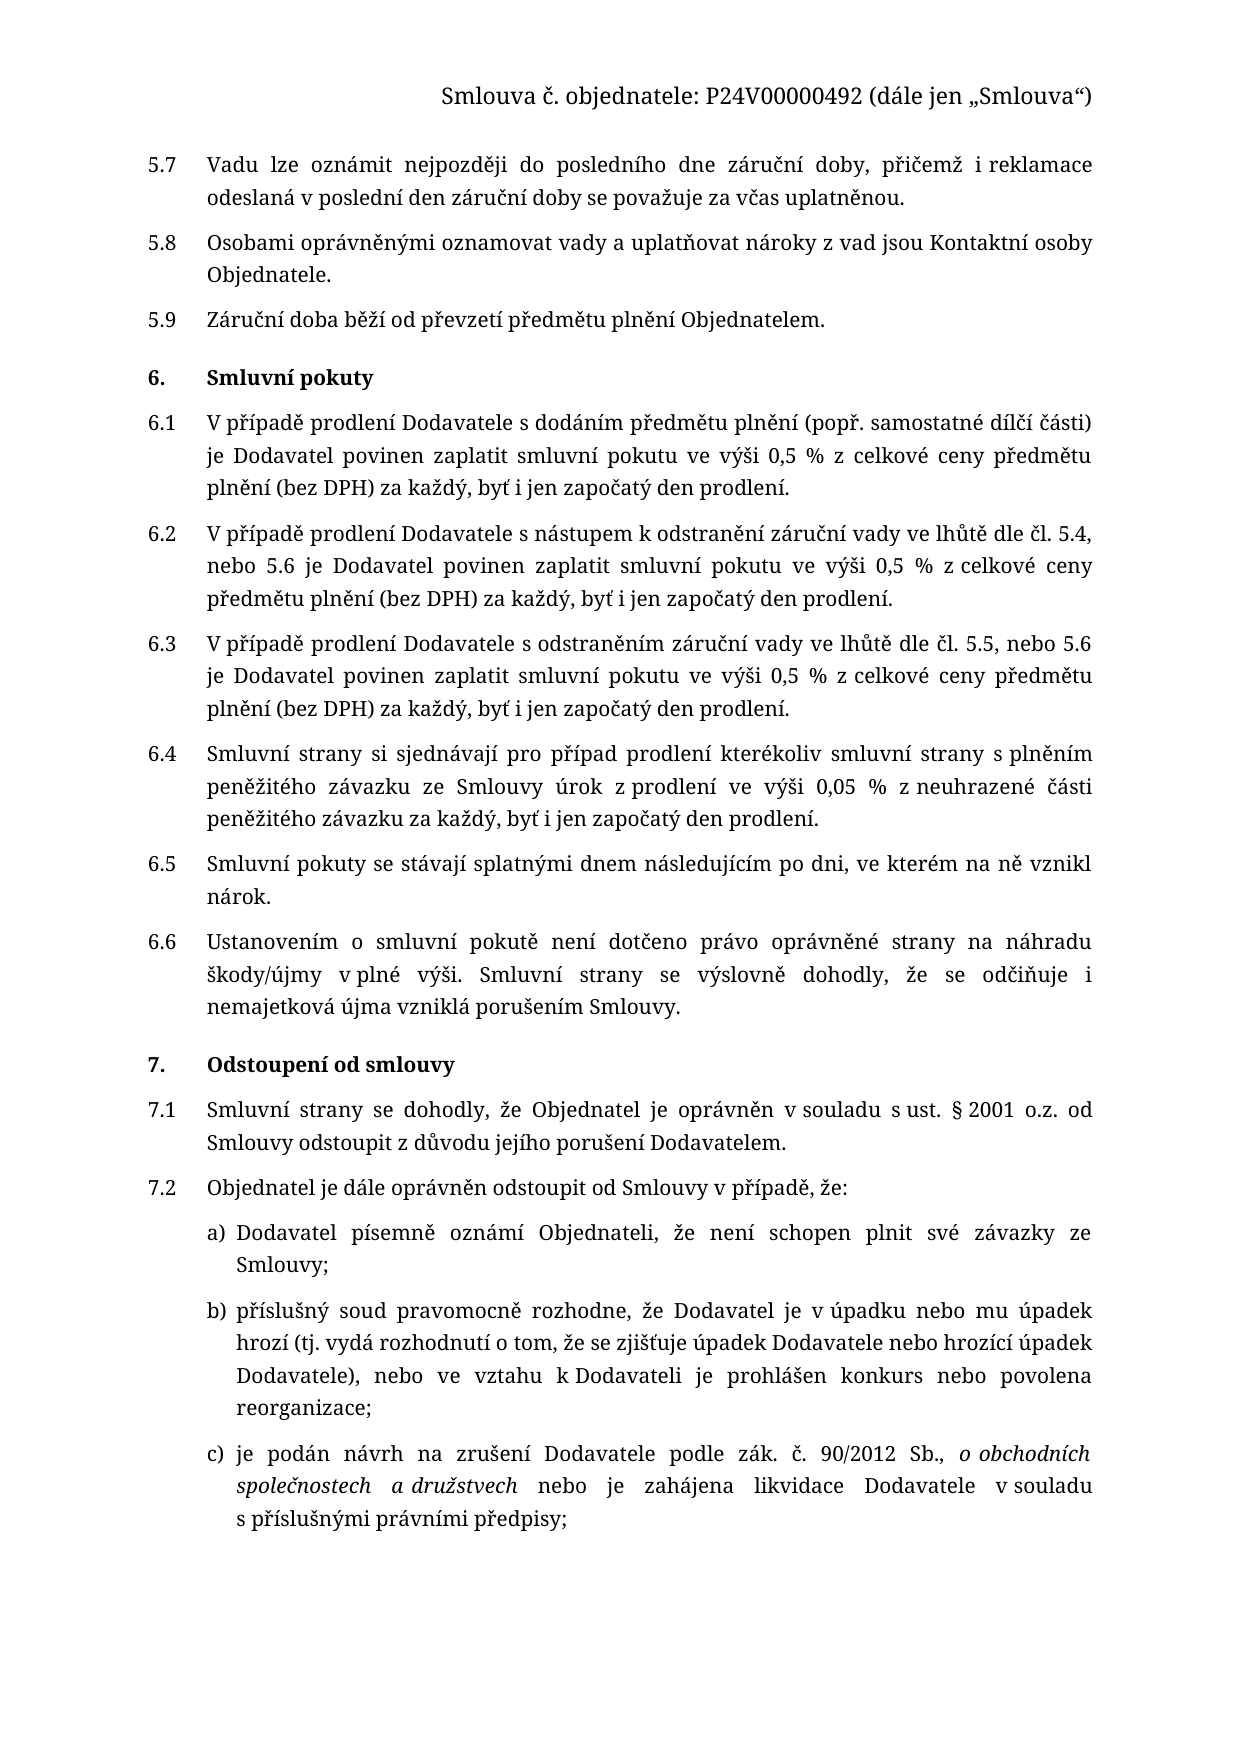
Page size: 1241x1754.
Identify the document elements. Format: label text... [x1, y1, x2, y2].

list Smluvní strany se dohodly, že Objednatel je oprávněn v souladu s ust. § 2001 o.z. od Smlouvy odstoupit z důvodu jejího porušení Dodavatelem. [148, 1095, 1093, 1156]
list Dodavatel písemně oznámí Objednateli, že není schopen plnit své závazky ze Smlouvy; [207, 1218, 1093, 1279]
list Odstoupení od smlouvy [148, 1050, 1093, 1078]
list Smluvní pokuty se stávají splatnými dnem následujícím po dni, ve kterém na ně vznikl nárok. [148, 849, 1093, 911]
list Objednatel je dále oprávněn odstoupit od Smlouvy v případě, že: [148, 1173, 1093, 1201]
list Záruční doba běží od převzetí předmětu plnění Objednatelem. [148, 306, 1093, 334]
list V případě prodlení Dodavatele s dodáním předmětu plnění (popř. samostatné dílčí části) je Dodavatel povinen zaplatit smluvní pokutu ve výši 0,5 % z celkové ceny předmětu plnění (bez DPH) za každý, byť i jen započatý den prodlení. [148, 408, 1093, 502]
list Smluvní pokuty [148, 363, 1093, 392]
list příslušný soud pravomocně rozhodne, že Dodavatel je v úpadku nebo mu úpadek hrozí (tj. vydá rozhodnutí o tom, že se zjišťuje úpadek Dodavatele nebo hrozící úpadek Dodavatele), nebo ve vztahu k Dodavateli je prohlášen konkurs nebo povolena reorganizace; [207, 1296, 1093, 1422]
list Smluvní strany si sjednávají pro případ prodlení kterékoliv smluvní strany s plněním peněžitého závazku ze Smlouvy úrok z prodlení ve výši 0,05 % z neuhrazené části peněžitého závazku za každý, byť i jen započatý den prodlení. [148, 739, 1093, 833]
list Osobami oprávněnými oznamovat vady a uplatňovat nároky z vad jsou Kontaktní osoby Objednatele. [148, 228, 1093, 289]
list je podán návrh na zrušení Dodavatele podle zák. č. 90/2012 Sb., o obchodních společnostech a družstvech nebo je zahájena likvidace Dodavatele v souladu s příslušnými právními předpisy; [207, 1439, 1093, 1532]
list V případě prodlení Dodavatele s nástupem k odstranění záruční vady ve lhůtě dle čl. 5.4, nebo 5.6 je Dodavatel povinen zaplatit smluvní pokutu ve výši 0,5 % z celkové ceny předmětu plnění (bez DPH) za každý, byť i jen započatý den prodlení. [148, 519, 1093, 612]
list V případě prodlení Dodavatele s odstraněním záruční vady ve lhůtě dle čl. 5.5, nebo 5.6 je Dodavatel povinen zaplatit smluvní pokutu ve výši 0,5 % z celkové ceny předmětu plnění (bez DPH) za každý, byť i jen započatý den prodlení. [148, 629, 1093, 723]
list Vadu lze oznámit nejpozději do posledního dne záruční doby, přičemž i reklamace odeslaná v poslední den záruční doby se považuje za včas uplatněnou. [148, 150, 1093, 211]
list Ustanovením o smluvní pokutě není dotčeno právo oprávněné strany na náhradu škody/újmy v plné výši. Smluvní strany se výslovně dohodly, že se odčiňuje i nemajetková újma vzniklá porušením Smlouvy. [148, 927, 1093, 1021]
